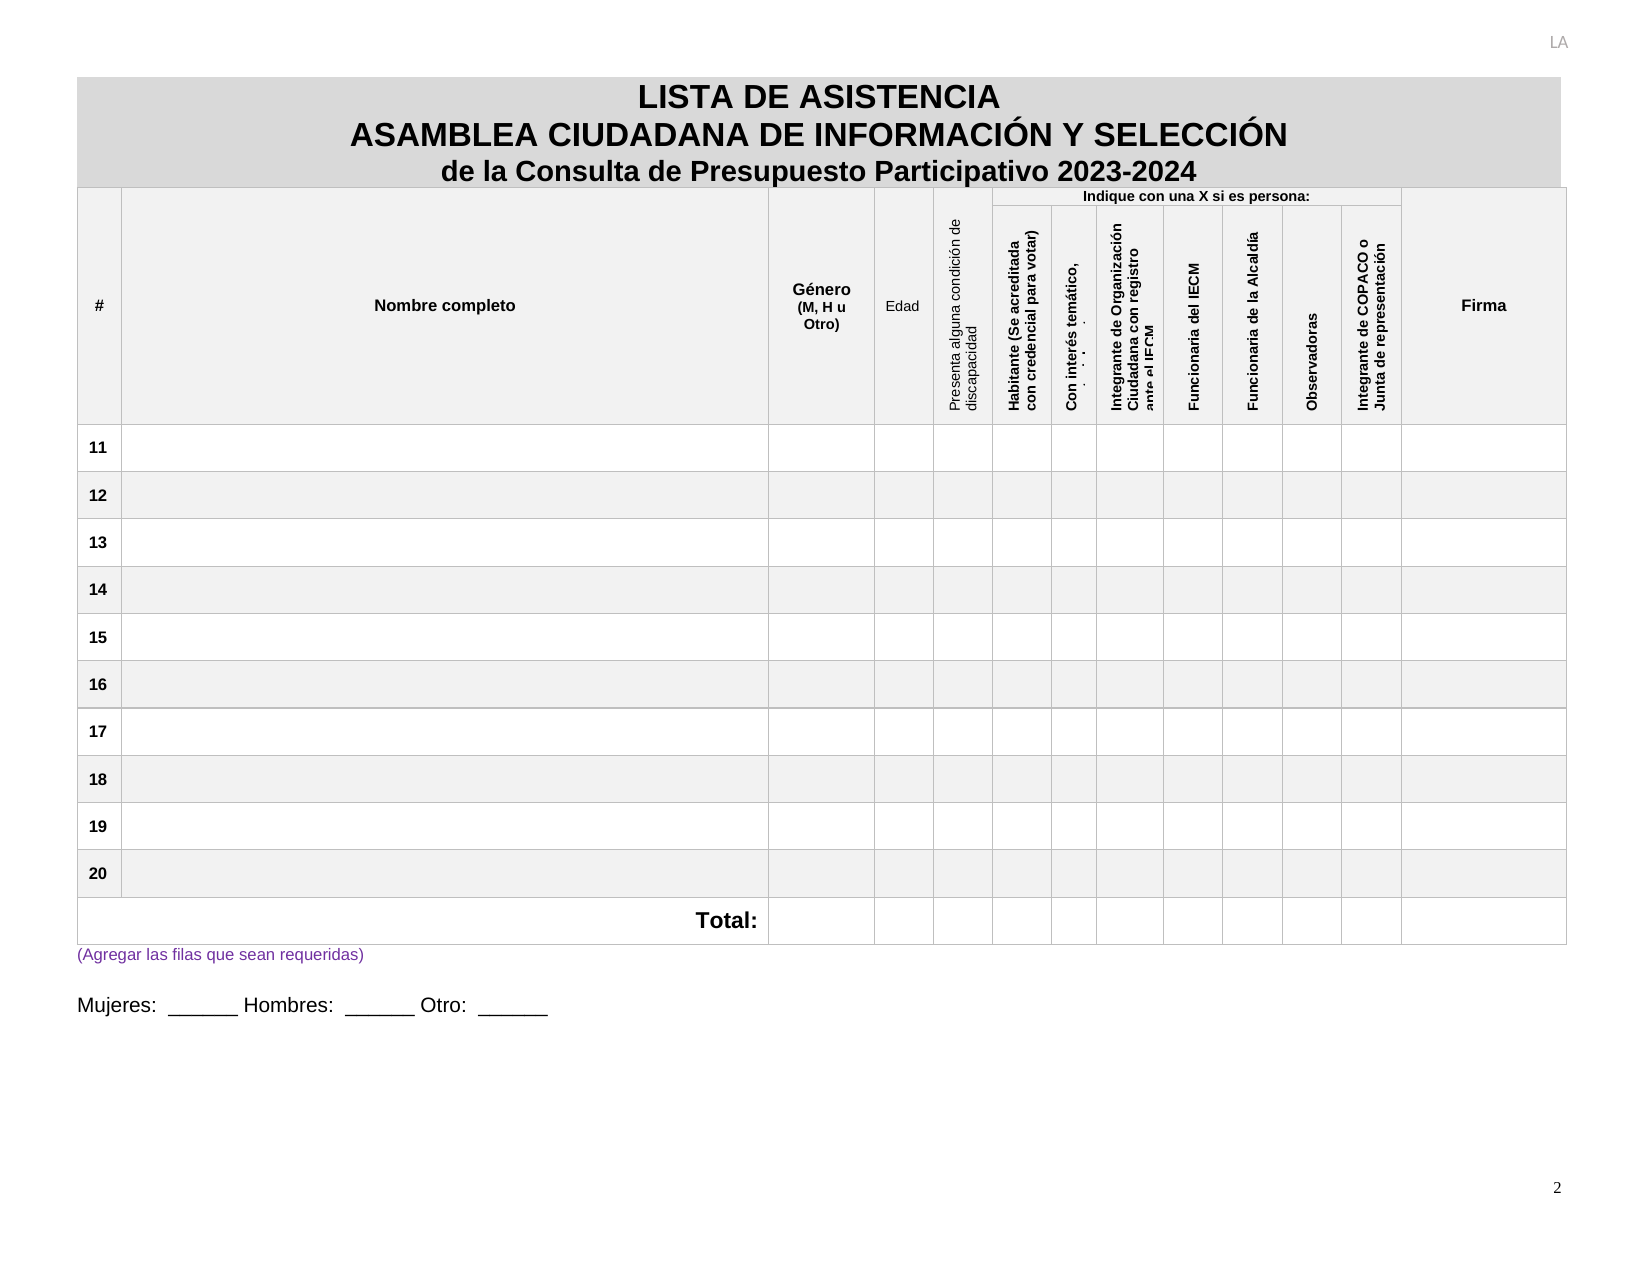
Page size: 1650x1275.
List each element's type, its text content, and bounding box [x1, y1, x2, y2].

table_cell [934, 661, 992, 707]
table_cell [875, 567, 933, 613]
table_cell [122, 425, 768, 471]
table_cell [769, 425, 874, 471]
table_cell [993, 661, 1051, 707]
text Mujeres: ______ Hombres: ______ Otro: ______ [77, 993, 1561, 1017]
table_cell [1097, 567, 1163, 613]
table_cell [1402, 425, 1566, 471]
text (Agregar las filas que sean requeridas) [77, 945, 1561, 964]
table_cell 16 [78, 661, 121, 707]
table_cell [993, 898, 1051, 944]
table_cell 17 [78, 709, 121, 755]
table_cell [122, 519, 768, 566]
table_cell [1164, 472, 1222, 518]
table_cell [1283, 756, 1341, 802]
table_cell [1402, 709, 1566, 755]
table_cell [769, 803, 874, 849]
table_cell 19 [78, 803, 121, 849]
table_cell [1097, 756, 1163, 802]
table_cell [1164, 898, 1222, 944]
table_cell [1283, 850, 1341, 897]
table_cell [1342, 519, 1401, 566]
table_cell [1342, 709, 1401, 755]
table_cell [934, 803, 992, 849]
table_cell [875, 850, 933, 897]
table_cell [1097, 472, 1163, 518]
table_cell [1052, 614, 1096, 660]
table_cell [1283, 709, 1341, 755]
table_header Nombre completo [122, 188, 768, 424]
table_cell [1164, 425, 1222, 471]
table_cell Total: [78, 898, 768, 944]
table_cell [993, 803, 1051, 849]
table_cell [1283, 472, 1341, 518]
table_cell [875, 614, 933, 660]
table_cell [1223, 850, 1282, 897]
table_cell [1052, 756, 1096, 802]
table_cell [769, 709, 874, 755]
table_cell [769, 519, 874, 566]
table_cell [934, 519, 992, 566]
table_cell [769, 661, 874, 707]
table_cell [1164, 709, 1222, 755]
table_cell [1402, 661, 1566, 707]
table_cell [875, 756, 933, 802]
table_cell Integrante de COPACO o Junta de representación [1342, 206, 1401, 424]
table_cell [1052, 898, 1096, 944]
table_cell 14 [78, 567, 121, 613]
table_cell [1342, 850, 1401, 897]
table_cell [1097, 661, 1163, 707]
table_cell [875, 661, 933, 707]
table_cell [1342, 614, 1401, 660]
table_cell [1164, 756, 1222, 802]
table_cell [1223, 567, 1282, 613]
table_cell [1223, 472, 1282, 518]
table_cell [1097, 709, 1163, 755]
table_cell [122, 614, 768, 660]
table_cell [122, 472, 768, 518]
table_cell [1342, 756, 1401, 802]
table_cell [993, 567, 1051, 613]
table_cell [1052, 519, 1096, 566]
table_cell [1052, 709, 1096, 755]
table_cell [875, 803, 933, 849]
table_cell [769, 472, 874, 518]
table_cell Con interés temático, sectorial u otro [1052, 206, 1096, 424]
table_cell [122, 709, 768, 755]
table_cell [1402, 567, 1566, 613]
table_cell [1342, 661, 1401, 707]
table_cell [1223, 898, 1282, 944]
table_cell [934, 850, 992, 897]
table_cell [1052, 567, 1096, 613]
table_header Género (M, H u Otro) [769, 188, 874, 424]
table_cell [122, 803, 768, 849]
table_cell [1052, 661, 1096, 707]
table_cell Habitante (Se acreditada con credencial para votar) [993, 206, 1051, 424]
table_cell [1342, 567, 1401, 613]
table_cell [1164, 614, 1222, 660]
table_cell [1283, 661, 1341, 707]
table_cell [1283, 519, 1341, 566]
table_cell [1097, 425, 1163, 471]
table_cell 20 [78, 850, 121, 897]
table_cell [1283, 425, 1341, 471]
table_header Firma [1402, 188, 1566, 424]
table_cell [934, 756, 992, 802]
table_cell [1052, 850, 1096, 897]
table_cell [1052, 472, 1096, 518]
table_cell [1097, 898, 1163, 944]
table_cell [1164, 850, 1222, 897]
table_cell [1097, 519, 1163, 566]
table_cell [875, 519, 933, 566]
table_cell [1283, 898, 1341, 944]
table_header Presenta alguna condición de discapacidad [934, 188, 992, 424]
table_cell [993, 756, 1051, 802]
table_cell 18 [78, 756, 121, 802]
table_cell [1164, 567, 1222, 613]
table_header Indique con una X si es persona: [993, 188, 1401, 205]
table_header Edad [875, 188, 933, 424]
table_cell [934, 567, 992, 613]
table_cell [1402, 519, 1566, 566]
table_cell 15 [78, 614, 121, 660]
table_cell [1342, 425, 1401, 471]
table_cell [993, 472, 1051, 518]
table_cell [934, 898, 992, 944]
table_cell [1402, 614, 1566, 660]
table_cell [993, 519, 1051, 566]
table_cell [1164, 519, 1222, 566]
table_cell [1402, 756, 1566, 802]
table_cell [1283, 803, 1341, 849]
table_cell [769, 756, 874, 802]
table_cell [993, 850, 1051, 897]
table_cell [122, 850, 768, 897]
table_cell [1342, 472, 1401, 518]
table_cell [122, 567, 768, 613]
table_cell [1402, 472, 1566, 518]
table_cell [934, 709, 992, 755]
table_cell [934, 472, 992, 518]
table_cell [769, 898, 874, 944]
table_cell [934, 425, 992, 471]
table_cell [769, 850, 874, 897]
table_cell [993, 709, 1051, 755]
table_cell [1223, 614, 1282, 660]
table_cell [1223, 803, 1282, 849]
table_cell [934, 614, 992, 660]
table_cell [1402, 803, 1566, 849]
table_cell [1223, 756, 1282, 802]
table_cell [1223, 519, 1282, 566]
table_cell [993, 614, 1051, 660]
table_cell [1223, 425, 1282, 471]
table_cell [1052, 803, 1096, 849]
table_cell Integrante de Organización Ciudadana con registro ante el IECM [1097, 206, 1163, 424]
table_cell [1097, 850, 1163, 897]
table_cell [875, 425, 933, 471]
table_cell [1097, 803, 1163, 849]
table_cell [1402, 898, 1566, 944]
table_cell [875, 472, 933, 518]
table_cell 12 [78, 472, 121, 518]
table_cell [1283, 614, 1341, 660]
table_cell [769, 614, 874, 660]
table_cell [875, 898, 933, 944]
table_cell [1223, 709, 1282, 755]
table_cell [1342, 898, 1401, 944]
table_cell [1164, 661, 1222, 707]
table_cell 11 [78, 425, 121, 471]
table_cell Funcionaria del IECM [1164, 206, 1222, 424]
table_cell 13 [78, 519, 121, 566]
table_cell [122, 661, 768, 707]
table_cell [875, 709, 933, 755]
table_cell [1223, 661, 1282, 707]
table_cell [1164, 803, 1222, 849]
table_cell Observadoras [1283, 206, 1341, 424]
table_cell [1402, 850, 1566, 897]
table_cell [122, 756, 768, 802]
table_cell [1097, 614, 1163, 660]
table_cell Funcionaria de la Alcaldía [1223, 206, 1282, 424]
table_cell [993, 425, 1051, 471]
table_cell [1342, 803, 1401, 849]
table_header # [78, 188, 121, 424]
table_cell [769, 567, 874, 613]
table_cell [1283, 567, 1341, 613]
table_cell [1052, 425, 1096, 471]
